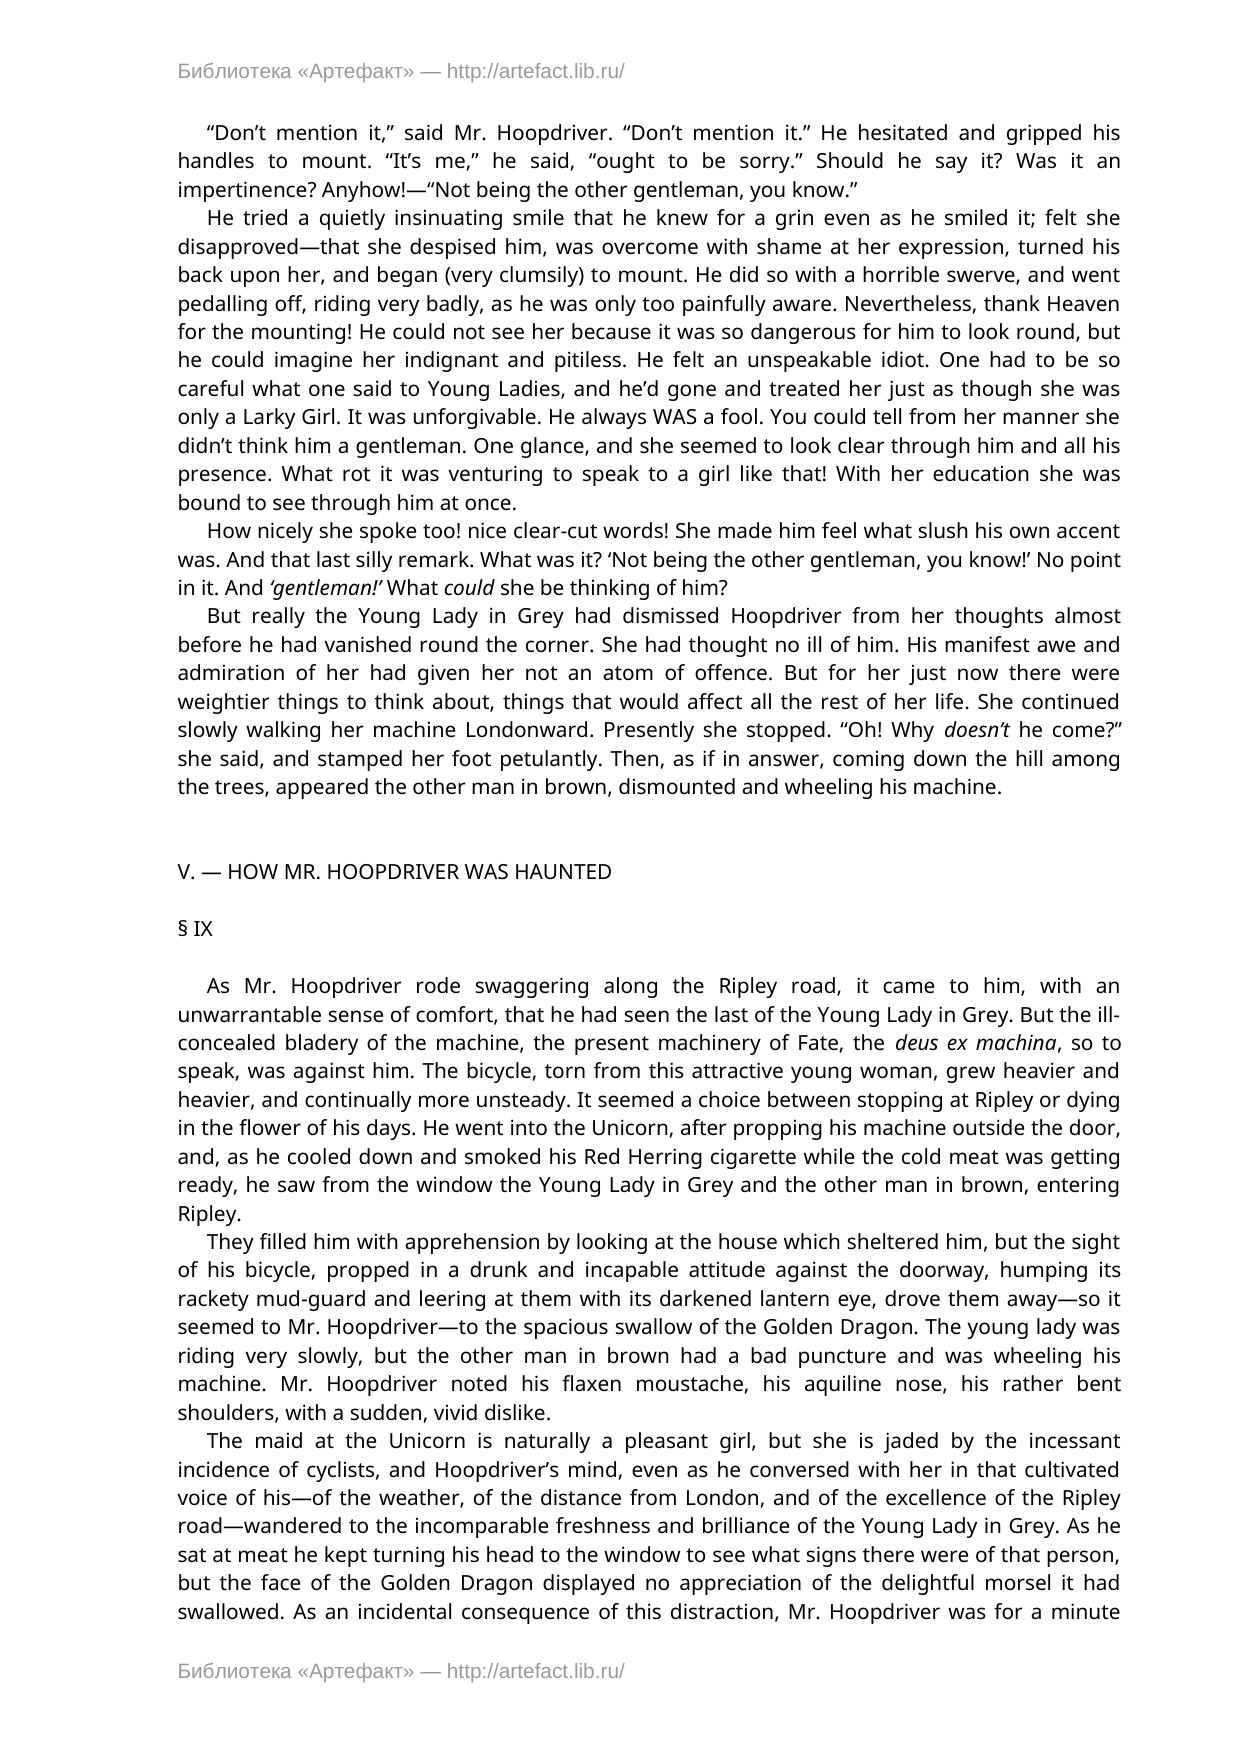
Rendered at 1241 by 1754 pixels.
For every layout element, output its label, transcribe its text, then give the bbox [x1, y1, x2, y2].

subtitle § IX [177, 914, 1122, 943]
subtitle V. — HOW MR. HOOPDRIVER WAS HAUNTED [177, 857, 1122, 886]
text But really the Young Lady in Grey had dismissed Hoopdriver from her thoughts almost before he had vanished round the corner. She had thought no ill of him. His manifest awe and admiration of her had given her not an atom of offence. But for her just now there were weightier things to think about, things that would affect all the rest of her life. She continued slowly walking her machine Londonward. Presently she stopped. “Oh! Why doesn’t he come?” she said, and stamped her foot petulantly. Then, as if in answer, coming down the hill among the trees, appeared the other man in brown, dismounted and wheeling his machine. [177, 602, 1122, 801]
text As Mr. Hoopdriver rode swaggering along the Ripley road, it came to him, with an unwarrantable sense of comfort, that he had seen the last of the Young Lady in Grey. But the ill-concealed bladery of the machine, the present machinery of Fate, the deus ex machina, so to speak, was against him. The bicycle, torn from this attractive young woman, grew heavier and heavier, and continually more unsteady. It seemed a choice between stopping at Ripley or dying in the flower of his days. He went into the Unicorn, after propping his machine outside the door, and, as he cooled down and smoked his Red Herring cigarette while the cold meat was getting ready, he saw from the window the Young Lady in Grey and the other man in brown, entering Ripley. [177, 971, 1122, 1227]
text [177, 1426, 1122, 1625]
text “Don’t mention it,” said Mr. Hoopdriver. “Don’t mention it.” He hesitated and gripped his handles to mount. “It’s me,” he said, “ought to be sorry.” Should he say it? Was it an impertinence? Anyhow!—“Not being the other gentleman, you know.” [177, 118, 1122, 203]
text How nicely she spoke too! nice clear-cut words! She made him feel what slush his own accent was. And that last silly remark. What was it? ‘Not being the other gentleman, you know!’ No point in it. And ‘gentleman!’ What could she be thinking of him? [177, 516, 1122, 602]
text They filled him with apprehension by looking at the house which sheltered him, but the sight of his bicycle, propped in a drunk and incapable attitude against the doorway, humping its rackety mud-guard and leering at them with its darkened lantern eye, drove them away—so it seemed to Mr. Hoopdriver—to the spacious swallow of the Golden Dragon. The young lady was riding very slowly, but the other man in brown had a bad puncture and was wheeling his machine. Mr. Hoopdriver noted his flaxen moustache, his aquiline nose, his rather bent shoulders, with a sudden, vivid dislike. [177, 1227, 1122, 1426]
text He tried a quietly insinuating smile that he knew for a grin even as he smiled it; felt she disapproved—that she despised him, was overcome with shame at her expression, turned his back upon her, and began (very clumsily) to mount. He did so with a horrible swerve, and went pedalling off, riding very badly, as he was only too painfully aware. Nevertheless, thank Heaven for the mounting! He could not see her because it was so dangerous for him to look round, but he could imagine her indignant and pitiless. He felt an unspeakable idiot. One had to be so careful what one said to Young Ladies, and he’d gone and treated her just as though she was only a Larky Girl. It was unforgivable. He always WAS a fool. You could tell from her manner she didn’t think him a gentleman. One glance, and she seemed to look clear through him and all his presence. What rot it was venturing to speak to a girl like that! With her education she was bound to see through him at once. [177, 203, 1122, 516]
